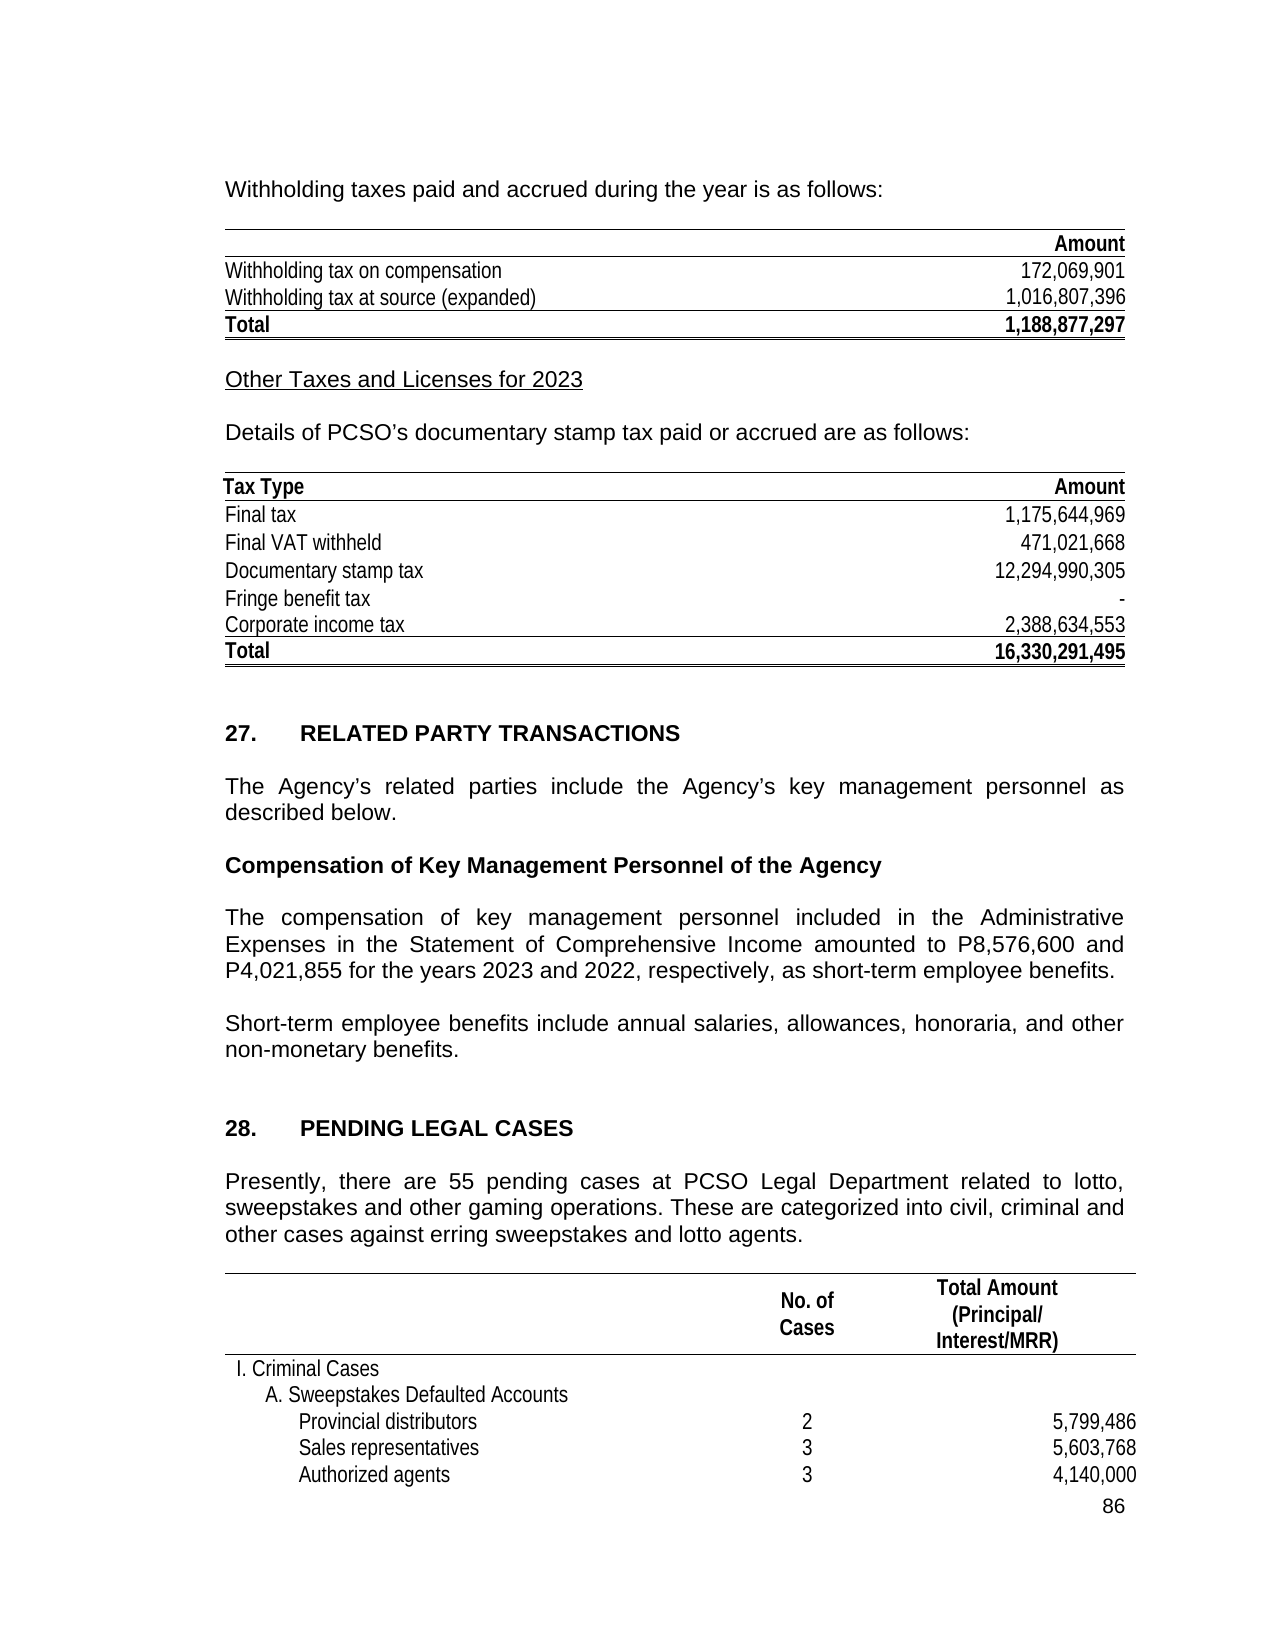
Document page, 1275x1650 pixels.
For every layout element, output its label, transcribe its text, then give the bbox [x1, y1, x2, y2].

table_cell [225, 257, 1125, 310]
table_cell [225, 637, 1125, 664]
text The Agency’s related parties include the Agency’s key management personnel as described below. [225, 773, 1125, 825]
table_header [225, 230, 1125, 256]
text Withholding taxes paid and accrued during the year is as follows: [225, 176, 1125, 203]
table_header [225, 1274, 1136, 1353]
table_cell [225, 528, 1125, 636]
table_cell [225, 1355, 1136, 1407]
list Details of PCSO’s documentary stamp tax paid or accrued are as follows: [225, 419, 1125, 446]
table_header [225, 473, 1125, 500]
text Short-term employee benefits include annual salaries, allowances, honoraria, and other non-monetary benefits. [225, 1010, 1125, 1062]
text Presently, there are 55 pending cases at PCSO Legal Department related to lotto, sweepstakes and other gaming operations. These are categorized into civil, criminal and other cases against erring sweepstakes and lotto agents. [225, 1168, 1125, 1247]
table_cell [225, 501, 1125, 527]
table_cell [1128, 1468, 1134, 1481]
text Compensation of Key Management Personnel of the Agency [225, 852, 1125, 878]
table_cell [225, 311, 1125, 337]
list PENDING LEGAL CASES [225, 1115, 1125, 1142]
text The compensation of key management personnel included in the Administrative Expenses in the Statement of Comprehensive Income amounted to P8,576,600 and P4,021,855 for the years 2023 and 2022, respectively, as short-term employee benefits. [225, 904, 1125, 983]
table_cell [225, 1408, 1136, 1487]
list RELATED PARTY TRANSACTIONS [225, 720, 1125, 746]
text Other Taxes and Licenses for 2023 [225, 366, 1125, 393]
